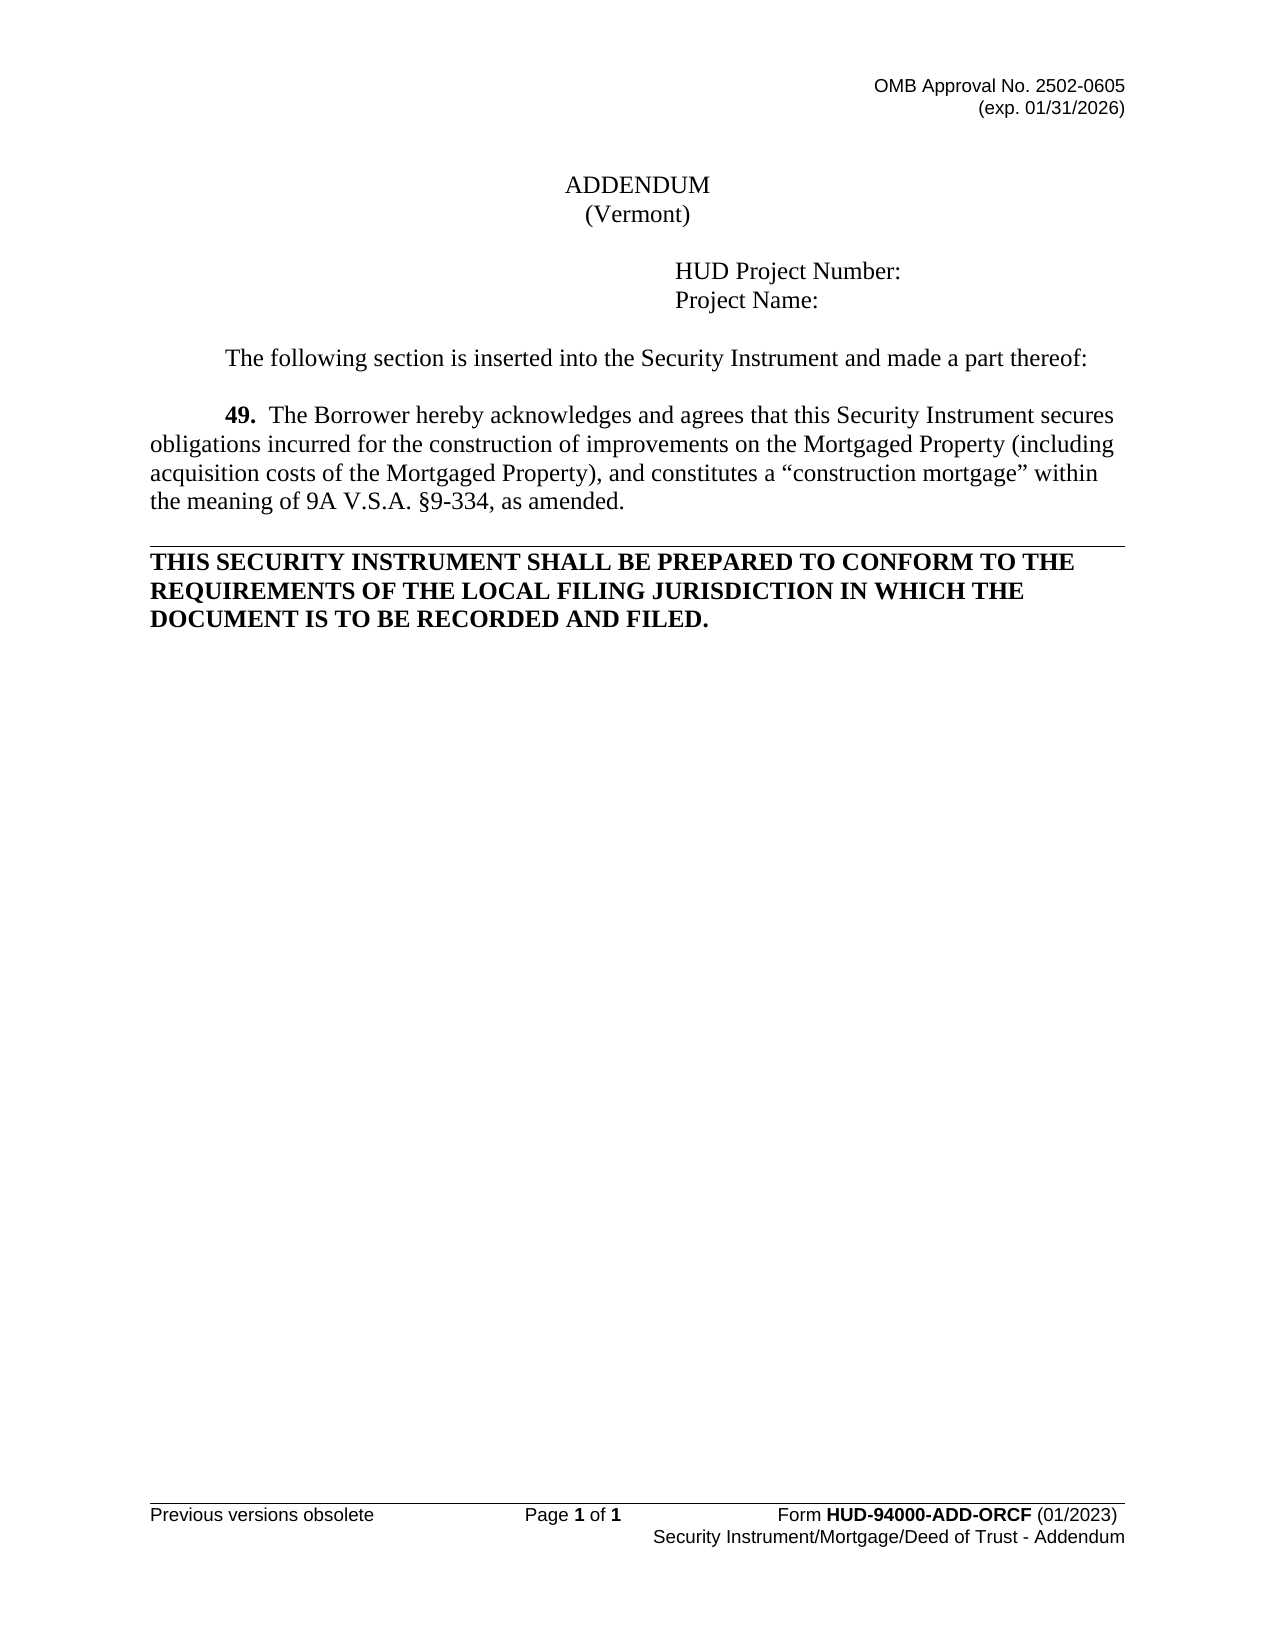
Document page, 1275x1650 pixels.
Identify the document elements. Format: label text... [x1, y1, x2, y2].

text THIS SECURITY INSTRUMENT SHALL BE PREPARED TO CONFORM TO THE REQUIREMENTS OF THE LOCAL FILING JURISDICTION IN WHICH THE DOCUMENT IS TO BE RECORDED AND FILED. [150, 547, 1125, 633]
text ADDENDUM [150, 170, 1125, 199]
text (Vermont) [150, 199, 1125, 228]
text The following section is inserted into the Security Instrument and made a part thereof: [150, 343, 1125, 371]
text 49. The Borrower hereby acknowledges and agrees that this Security Instrument secures obligations incurred for the construction of improvements on the Mortgaged Property (including acquisition costs of the Mortgaged Property), and constitutes a “construction mortgage” within the meaning of 9A V.S.A. §9-334, as amended. [150, 400, 1125, 515]
text Project Name: [150, 285, 1125, 314]
text HUD Project Number: [150, 256, 1125, 285]
